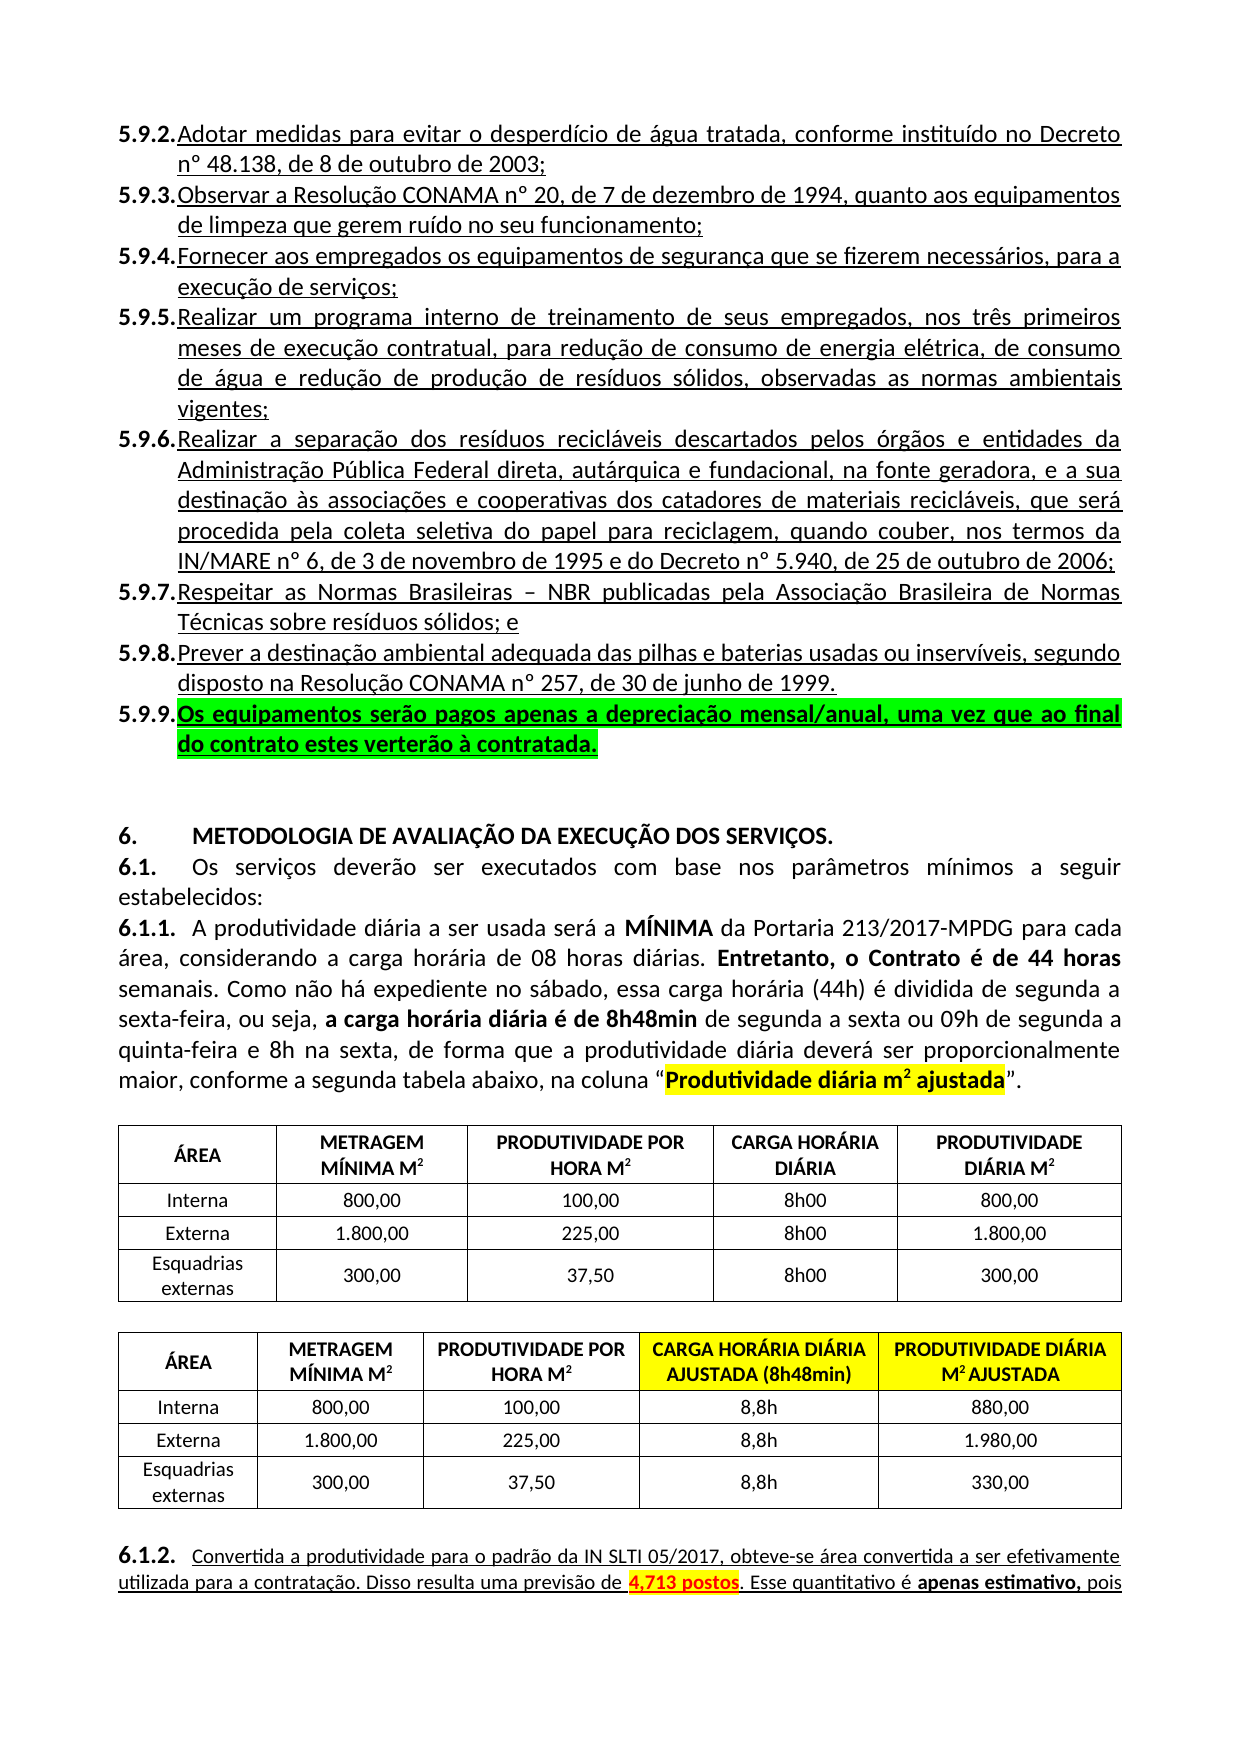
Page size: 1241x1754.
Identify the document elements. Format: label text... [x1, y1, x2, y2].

table_cell 800,00 [898, 1184, 1121, 1216]
table_cell 1.980,00 [879, 1424, 1121, 1456]
table_cell 37,50 [424, 1457, 639, 1507]
table_header METRAGEM MÍNIMA M2 [258, 1333, 423, 1390]
table_cell 8h00 [714, 1184, 897, 1216]
table_cell Interna [119, 1391, 257, 1423]
table_cell 300,00 [277, 1250, 467, 1301]
list Os serviços deverão ser executados com base nos parâmetros mínimos a seguir estabelecidos: [118, 851, 1122, 912]
table_cell 100,00 [424, 1391, 639, 1423]
list Prever a destinação ambiental adequada das pilhas e baterias usadas ou inservíveis, segundo disposto na Resolução CONAMA nº 257, de 30 de junho de 1999. [118, 637, 1122, 698]
table_cell Esquadrias externas [119, 1457, 257, 1507]
table_cell 300,00 [898, 1250, 1121, 1301]
table_cell 37,50 [468, 1250, 713, 1301]
table_cell 225,00 [424, 1424, 639, 1456]
table_cell 1.800,00 [277, 1217, 467, 1249]
list Respeitar as Normas Brasileiras – NBR publicadas pela Associação Brasileira de Normas Técnicas sobre resíduos sólidos; e [118, 576, 1122, 637]
table_cell Esquadrias externas [119, 1250, 276, 1301]
table_cell 8,8h [640, 1457, 878, 1507]
table_cell 8,8h [640, 1391, 878, 1423]
list Realizar a separação dos resíduos recicláveis descartados pelos órgãos e entidades da Administração Pública Federal direta, autárquica e fundacional, na fonte geradora, e a sua destinação às associações e cooperativas dos catadores de materiais recicláveis, que será procedida pela coleta seletiva do papel para reciclagem, quando couber, nos termos da IN/MARE nº 6, de 3 de novembro de 1995 e do Decreto nº 5.940, de 25 de outubro de 2006; [118, 423, 1122, 576]
table_cell 1.800,00 [898, 1217, 1121, 1249]
table_header ÁREA [119, 1126, 276, 1183]
table_cell 8,8h [640, 1424, 878, 1456]
table_header PRODUTIVIDADE POR HORA M2 [424, 1333, 639, 1390]
table_cell 225,00 [468, 1217, 713, 1249]
table_cell 300,00 [258, 1457, 423, 1507]
table_cell 8h00 [714, 1217, 897, 1249]
list Realizar um programa interno de treinamento de seus empregados, nos três primeiros meses de execução contratual, para redução de consumo de energia elétrica, de consumo de água e redução de produção de resíduos sólidos, observadas as normas ambientais vigentes; [118, 301, 1122, 423]
list Fornecer aos empregados os equipamentos de segurança que se fizerem necessários, para a execução de serviços; [118, 240, 1122, 301]
table_cell 800,00 [258, 1391, 423, 1423]
table_header PRODUTIVIDADE POR HORA M2 [468, 1126, 713, 1183]
table_cell 8h00 [714, 1250, 897, 1301]
table_header CARGA HORÁRIA DIÁRIA [714, 1126, 897, 1183]
table_header CARGA HORÁRIA DIÁRIA AJUSTADA (8h48min) [640, 1333, 878, 1390]
list A produtividade diária a ser usada será a MÍNIMA da Portaria 213/2017-MPDG para cada área, considerando a carga horária de 08 horas diárias. Entretanto, o Contrato é de 44 horas semanais. Como não há expediente no sábado, essa carga horária (44h) é dividida de segunda a sexta-feira, ou seja, a carga horária diária é de 8h48min de segunda a sexta ou 09h de segunda a quinta-feira e 8h na sexta, de forma que a produtividade diária deverá ser proporcionalmente maior, conforme a segunda tabela abaixo, na coluna “Produtividade diária m2 ajustada”. [118, 912, 1122, 1095]
text METODOLOGIA DE AVALIAÇÃO DA EXECUÇÃO DOS SERVIÇOS. [118, 820, 1122, 851]
table_cell 800,00 [277, 1184, 467, 1216]
list Os equipamentos serão pagos apenas a depreciação mensal/anual, uma vez que ao final do contrato estes verterão à contratada. [118, 698, 1122, 759]
table_header ÁREA [119, 1333, 257, 1390]
table_cell Interna [119, 1184, 276, 1216]
table_header METRAGEM MÍNIMA M2 [277, 1126, 467, 1183]
list Observar a Resolução CONAMA nº 20, de 7 de dezembro de 1994, quanto aos equipamentos de limpeza que gerem ruído no seu funcionamento; [118, 179, 1122, 240]
table_header PRODUTIVIDADE DIÁRIA M2 AJUSTADA [879, 1333, 1121, 1390]
table_cell 1.800,00 [258, 1424, 423, 1456]
table_cell Externa [119, 1217, 276, 1249]
list Adotar medidas para evitar o desperdício de água tratada, conforme instituído no Decreto nº 48.138, de 8 de outubro de 2003; [118, 118, 1122, 179]
table_cell Externa [119, 1424, 257, 1456]
table_cell 880,00 [879, 1391, 1121, 1423]
table_cell 100,00 [468, 1184, 713, 1216]
table_header PRODUTIVIDADE DIÁRIA M2 [898, 1126, 1121, 1183]
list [118, 1539, 1122, 1591]
table_cell 330,00 [879, 1457, 1121, 1507]
